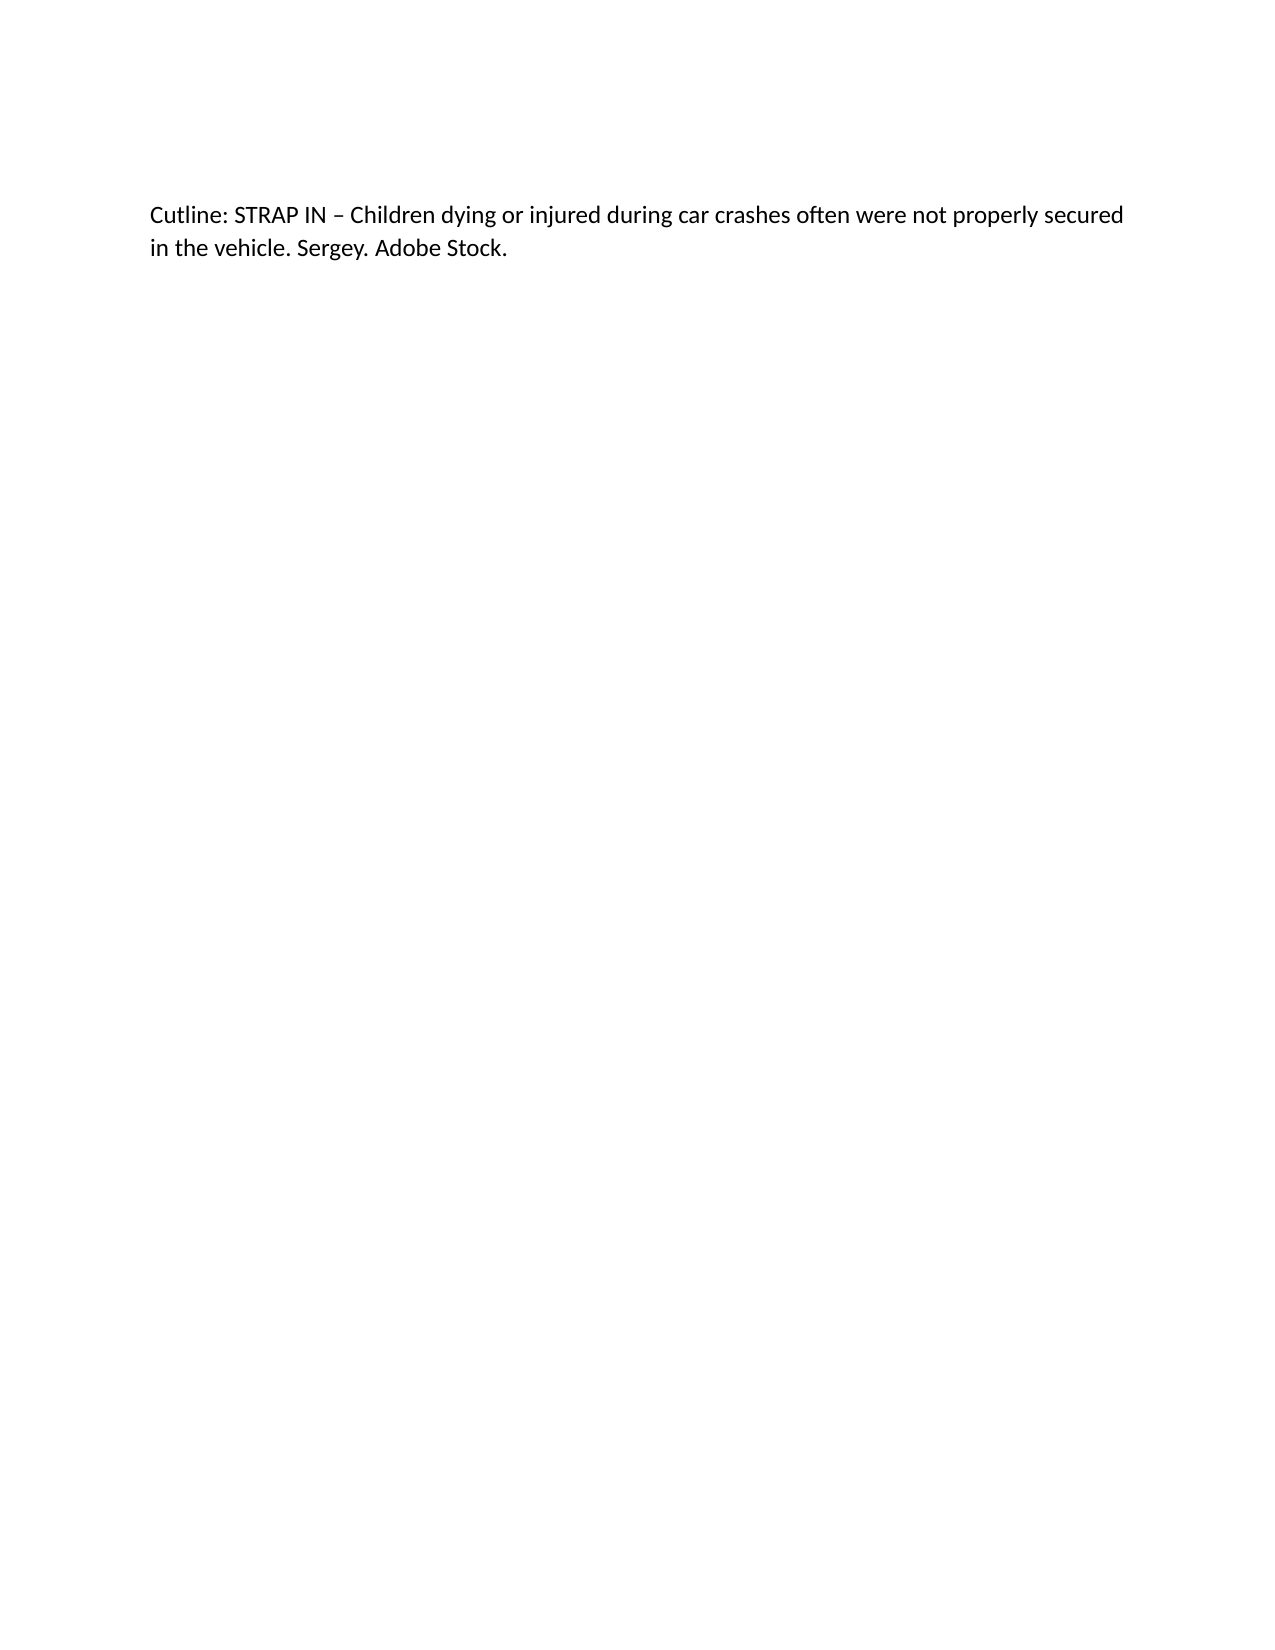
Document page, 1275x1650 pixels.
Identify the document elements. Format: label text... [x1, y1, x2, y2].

text Cutline: STRAP IN – Children dying or injured during car crashes often were not properly secured in the vehicle. Sergey. Adobe Stock. [150, 199, 1125, 263]
